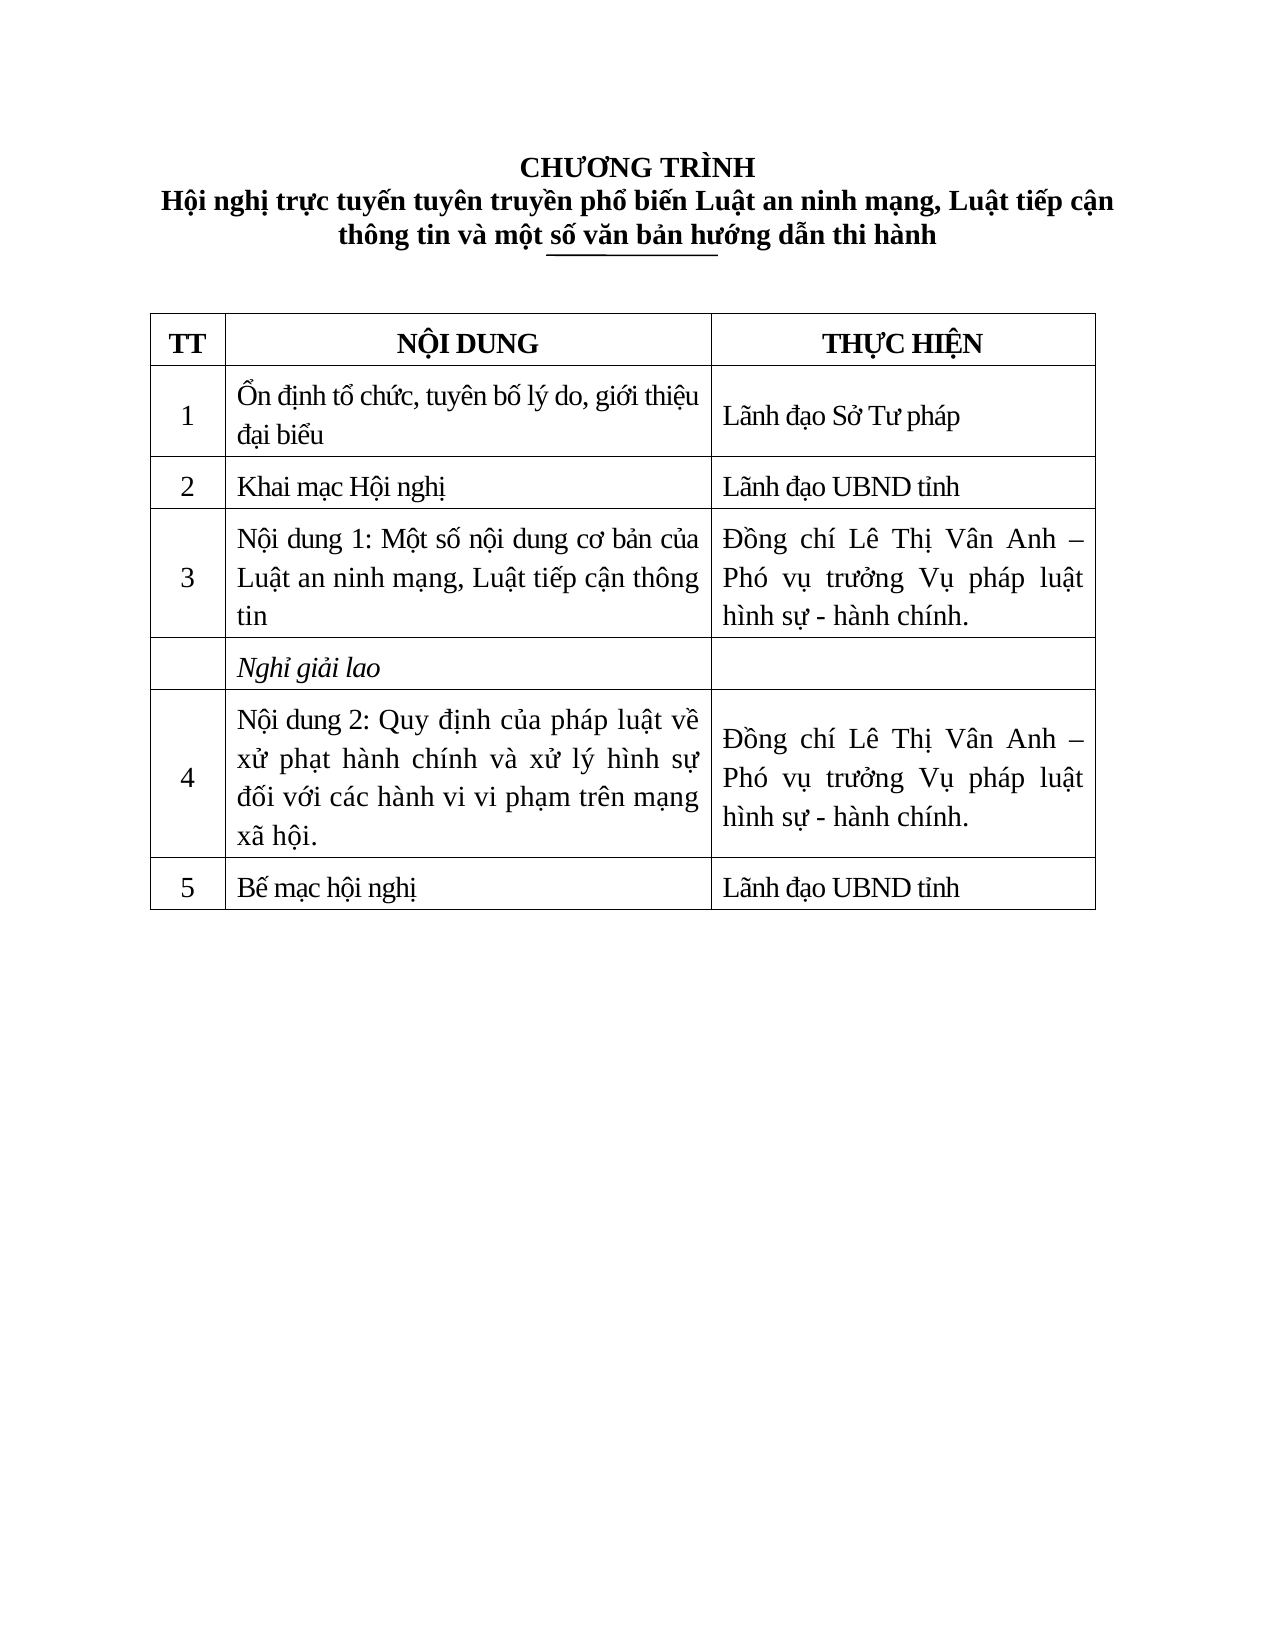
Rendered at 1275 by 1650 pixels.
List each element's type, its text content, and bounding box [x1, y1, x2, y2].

table_header TT [151, 314, 225, 365]
table_cell 5 [151, 858, 225, 909]
table_cell 1 [151, 366, 225, 456]
table_header NỘI DUNG [226, 314, 711, 365]
table_cell Nội dung 2: Quy định của pháp luật về xử phạt hành chính và xử lý hình sự đối với các hành vi vi phạm trên mạng xã hội. [226, 690, 711, 857]
table_cell Nghỉ giải lao [226, 638, 711, 689]
text CHƯƠNG TRÌNH [150, 150, 1125, 183]
table_cell Lãnh đạo UBND tỉnh [712, 457, 1095, 508]
text Hội nghị trực tuyến tuyên truyền phổ biến Luật an ninh mạng, Luật tiếp cận thông tin và một số văn bản hướng dẫn thi hành [150, 183, 1125, 251]
table_cell Lãnh đạo UBND tỉnh [712, 858, 1095, 909]
table_cell 4 [151, 690, 225, 857]
table_cell Đồng chí Lê Thị Vân Anh – Phó vụ trưởng Vụ pháp luật hình sự - hành chính. [712, 509, 1095, 637]
table_cell Lãnh đạo Sở Tư pháp [712, 366, 1095, 456]
table_cell Nội dung 1: Một số nội dung cơ bản của Luật an ninh mạng, Luật tiếp cận thông tin [226, 509, 711, 637]
table_cell Bế mạc hội nghị [226, 858, 711, 909]
table_cell Ổn định tổ chức, tuyên bố lý do, giới thiệu đại biểu [226, 366, 711, 456]
table_cell Khai mạc Hội nghị [226, 457, 711, 508]
table_cell [151, 638, 225, 689]
table_header THỰC HIỆN [712, 314, 1095, 365]
table_cell 2 [151, 457, 225, 508]
table_cell Đồng chí Lê Thị Vân Anh – Phó vụ trưởng Vụ pháp luật hình sự - hành chính. [712, 690, 1095, 857]
table_cell 3 [151, 509, 225, 637]
table_cell [712, 638, 1095, 689]
